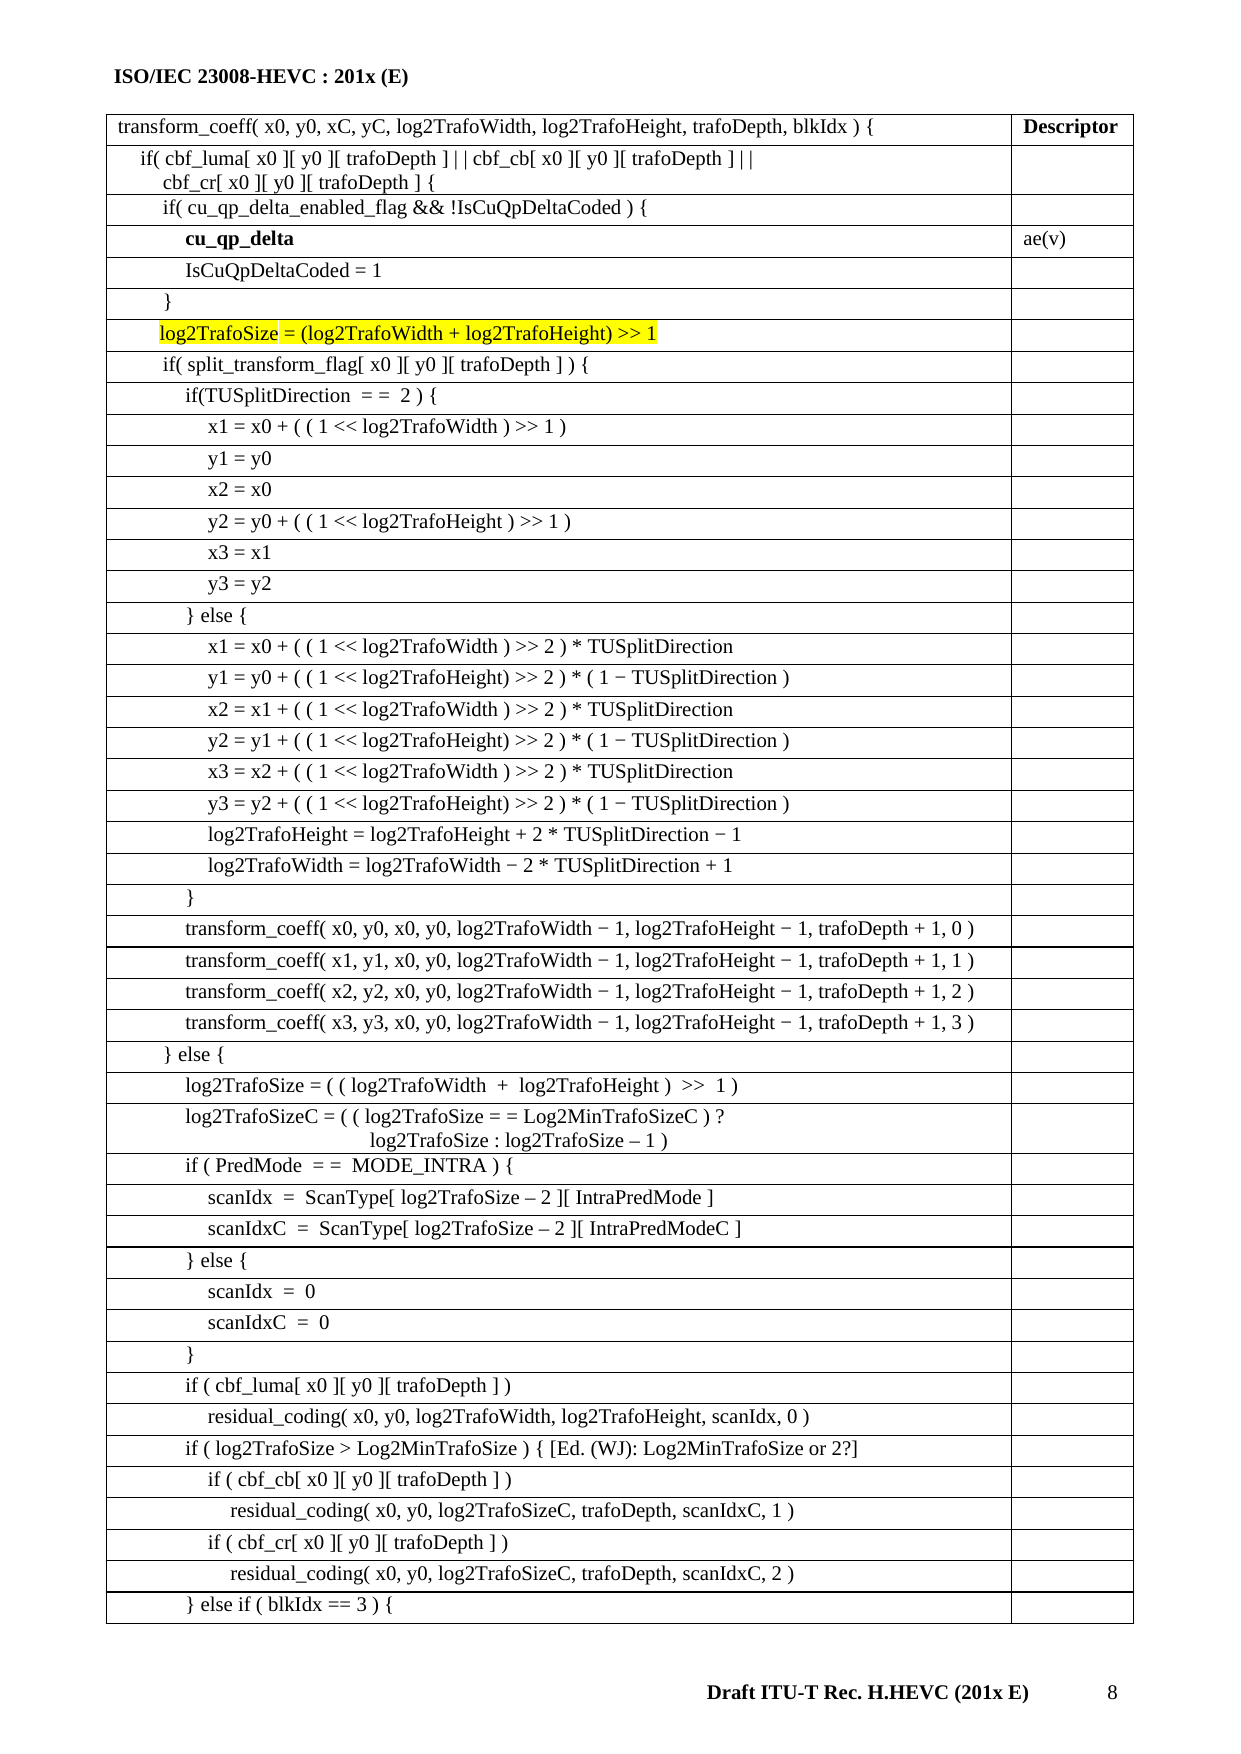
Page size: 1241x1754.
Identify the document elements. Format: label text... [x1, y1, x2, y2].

table_cell [1012, 1104, 1133, 1152]
table_header Descriptor [1012, 115, 1133, 145]
table_cell if( split_transform_flag[ x0 ][ y0 ][ trafoDepth ] ) { [107, 352, 1011, 382]
table_cell [1012, 1073, 1133, 1103]
table_cell [1012, 1248, 1133, 1278]
table_cell transform_coeff( x0, y0, x0, y0, log2TrafoWidth − 1, log2TrafoHeight − 1, trafoDepth + 1, 0 ) [107, 916, 1011, 946]
table_cell [1012, 1042, 1133, 1072]
table_cell residual_coding( x0, y0, log2TrafoWidth, log2TrafoHeight, scanIdx, 0 ) [107, 1404, 1011, 1434]
table_cell [1012, 822, 1133, 852]
table_cell [1012, 146, 1133, 194]
table_cell [1012, 1498, 1133, 1529]
table_header transform_coeff( x0, y0, xC, yC, log2TrafoWidth, log2TrafoHeight, trafoDepth, blkIdx ) { [107, 115, 1011, 145]
table_cell y2 = y0 + ( ( 1 << log2TrafoHeight ) >> 1 ) [107, 509, 1011, 539]
table_cell log2TrafoSize = ( ( log2TrafoWidth + log2TrafoHeight ) >> 1 ) [107, 1073, 1011, 1103]
table_cell y3 = y2 [107, 571, 1011, 602]
table_cell y3 = y2 + ( ( 1 << log2TrafoHeight) >> 2 ) * ( 1 − TUSplitDirection ) [107, 791, 1011, 821]
table_cell log2TrafoHeight = log2TrafoHeight + 2 * TUSplitDirection − 1 [107, 822, 1011, 852]
table_cell scanIdx = 0 [107, 1279, 1011, 1309]
table_cell [1012, 446, 1133, 476]
table_cell log2TrafoSize = (log2TrafoWidth + log2TrafoHeight) >> 1 [107, 320, 1011, 351]
table_cell } [107, 885, 1011, 915]
table_cell [1012, 697, 1133, 727]
table_cell x2 = x1 + ( ( 1 << log2TrafoWidth ) >> 2 ) * TUSplitDirection [107, 697, 1011, 727]
table_cell y1 = y0 + ( ( 1 << log2TrafoHeight) >> 2 ) * ( 1 − TUSplitDirection ) [107, 665, 1011, 696]
table_cell [1012, 1467, 1133, 1497]
table_cell [1012, 1404, 1133, 1434]
table_cell [1012, 916, 1133, 946]
table_cell if ( cbf_cb[ x0 ][ y0 ][ trafoDepth ] ) [107, 1467, 1011, 1497]
table_cell [1012, 1279, 1133, 1309]
table_cell [1012, 477, 1133, 507]
table_cell if ( PredMode = = MODE_INTRA ) { [107, 1154, 1011, 1184]
table_cell [1012, 634, 1133, 664]
table_cell residual_coding( x0, y0, log2TrafoSizeC, trafoDepth, scanIdxC, 1 ) [107, 1498, 1011, 1529]
table_cell [1012, 1561, 1133, 1591]
table_cell transform_coeff( x3, y3, x0, y0, log2TrafoWidth − 1, log2TrafoHeight − 1, trafoDepth + 1, 3 ) [107, 1010, 1011, 1041]
table_cell cu_qp_delta [107, 226, 1011, 257]
table_cell x3 = x1 [107, 540, 1011, 570]
table_cell } else { [107, 603, 1011, 633]
table_cell [1012, 1436, 1133, 1466]
table_cell transform_coeff( x1, y1, x0, y0, log2TrafoWidth − 1, log2TrafoHeight − 1, trafoDepth + 1, 1 ) [107, 948, 1011, 978]
table_cell if ( cbf_luma[ x0 ][ y0 ][ trafoDepth ] ) [107, 1373, 1011, 1403]
table_cell scanIdx = ScanType[ log2TrafoSize – 2 ][ IntraPredMode ] [107, 1185, 1011, 1215]
table_cell [1012, 728, 1133, 758]
table_cell if(TUSplitDirection = = 2 ) { [107, 383, 1011, 413]
table_cell [1012, 195, 1133, 225]
table_cell [1012, 603, 1133, 633]
table_cell x2 = x0 [107, 477, 1011, 507]
table_cell ae(v) [1012, 226, 1133, 257]
table_cell [1012, 1342, 1133, 1372]
table_cell y1 = y0 [107, 446, 1011, 476]
table_cell [1012, 1216, 1133, 1246]
table_cell residual_coding( x0, y0, log2TrafoSizeC, trafoDepth, scanIdxC, 2 ) [107, 1561, 1011, 1591]
table_cell if ( log2TrafoSize > Log2MinTrafoSize ) { [Ed. (WJ): Log2MinTrafoSize or 2?] [107, 1436, 1011, 1466]
table_cell IsCuQpDeltaCoded = 1 [107, 258, 1011, 288]
table_cell transform_coeff( x2, y2, x0, y0, log2TrafoWidth − 1, log2TrafoHeight − 1, trafoDepth + 1, 2 ) [107, 979, 1011, 1009]
table_cell } else { [107, 1248, 1011, 1278]
table_cell [1012, 383, 1133, 413]
table_cell } [107, 289, 1011, 319]
table_cell scanIdxC = ScanType[ log2TrafoSize – 2 ][ IntraPredModeC ] [107, 1216, 1011, 1246]
table_cell scanIdxC = 0 [107, 1310, 1011, 1341]
table_cell [1012, 979, 1133, 1009]
table_cell x3 = x2 + ( ( 1 << log2TrafoWidth ) >> 2 ) * TUSplitDirection [107, 759, 1011, 790]
table_cell [1012, 509, 1133, 539]
table_cell [1012, 1185, 1133, 1215]
table_cell [1012, 1373, 1133, 1403]
table_cell [1012, 415, 1133, 445]
table_cell x1 = x0 + ( ( 1 << log2TrafoWidth ) >> 2 ) * TUSplitDirection [107, 634, 1011, 664]
table_cell [1012, 791, 1133, 821]
table_cell log2TrafoWidth = log2TrafoWidth − 2 * TUSplitDirection + 1 [107, 854, 1011, 884]
table_cell y2 = y1 + ( ( 1 << log2TrafoHeight) >> 2 ) * ( 1 − TUSplitDirection ) [107, 728, 1011, 758]
table_cell [1012, 885, 1133, 915]
table_cell if( cbf_luma[ x0 ][ y0 ][ trafoDepth ] | | cbf_cb[ x0 ][ y0 ][ trafoDepth ] | | cbf_cr[ x0 ][ y0 ][ trafoDepth ] { [107, 146, 1011, 194]
table_cell [1012, 258, 1133, 288]
table_cell [1012, 1530, 1133, 1560]
table_cell log2TrafoSizeC = ( ( log2TrafoSize = = Log2MinTrafoSizeC ) ? log2TrafoSize : log2TrafoSize – 1 ) [107, 1104, 1011, 1152]
table_cell [1012, 540, 1133, 570]
table_cell [1012, 289, 1133, 319]
table_cell [1012, 571, 1133, 602]
table_cell [1012, 1593, 1133, 1623]
table_cell [1012, 1310, 1133, 1341]
table_cell [1012, 854, 1133, 884]
table_cell [1012, 352, 1133, 382]
table_cell } else { [107, 1042, 1011, 1072]
table_cell } [107, 1342, 1011, 1372]
table_cell x1 = x0 + ( ( 1 << log2TrafoWidth ) >> 1 ) [107, 415, 1011, 445]
table_cell if ( cbf_cr[ x0 ][ y0 ][ trafoDepth ] ) [107, 1530, 1011, 1560]
table_cell [1012, 759, 1133, 790]
table_cell } else if ( blkIdx == 3 ) { [107, 1593, 1011, 1623]
table_cell [1012, 948, 1133, 978]
table_cell [1012, 320, 1133, 351]
table_cell if( cu_qp_delta_enabled_flag && !IsCuQpDeltaCoded ) { [107, 195, 1011, 225]
table_cell [1012, 665, 1133, 696]
table_cell [1012, 1010, 1133, 1041]
table_cell [1012, 1154, 1133, 1184]
